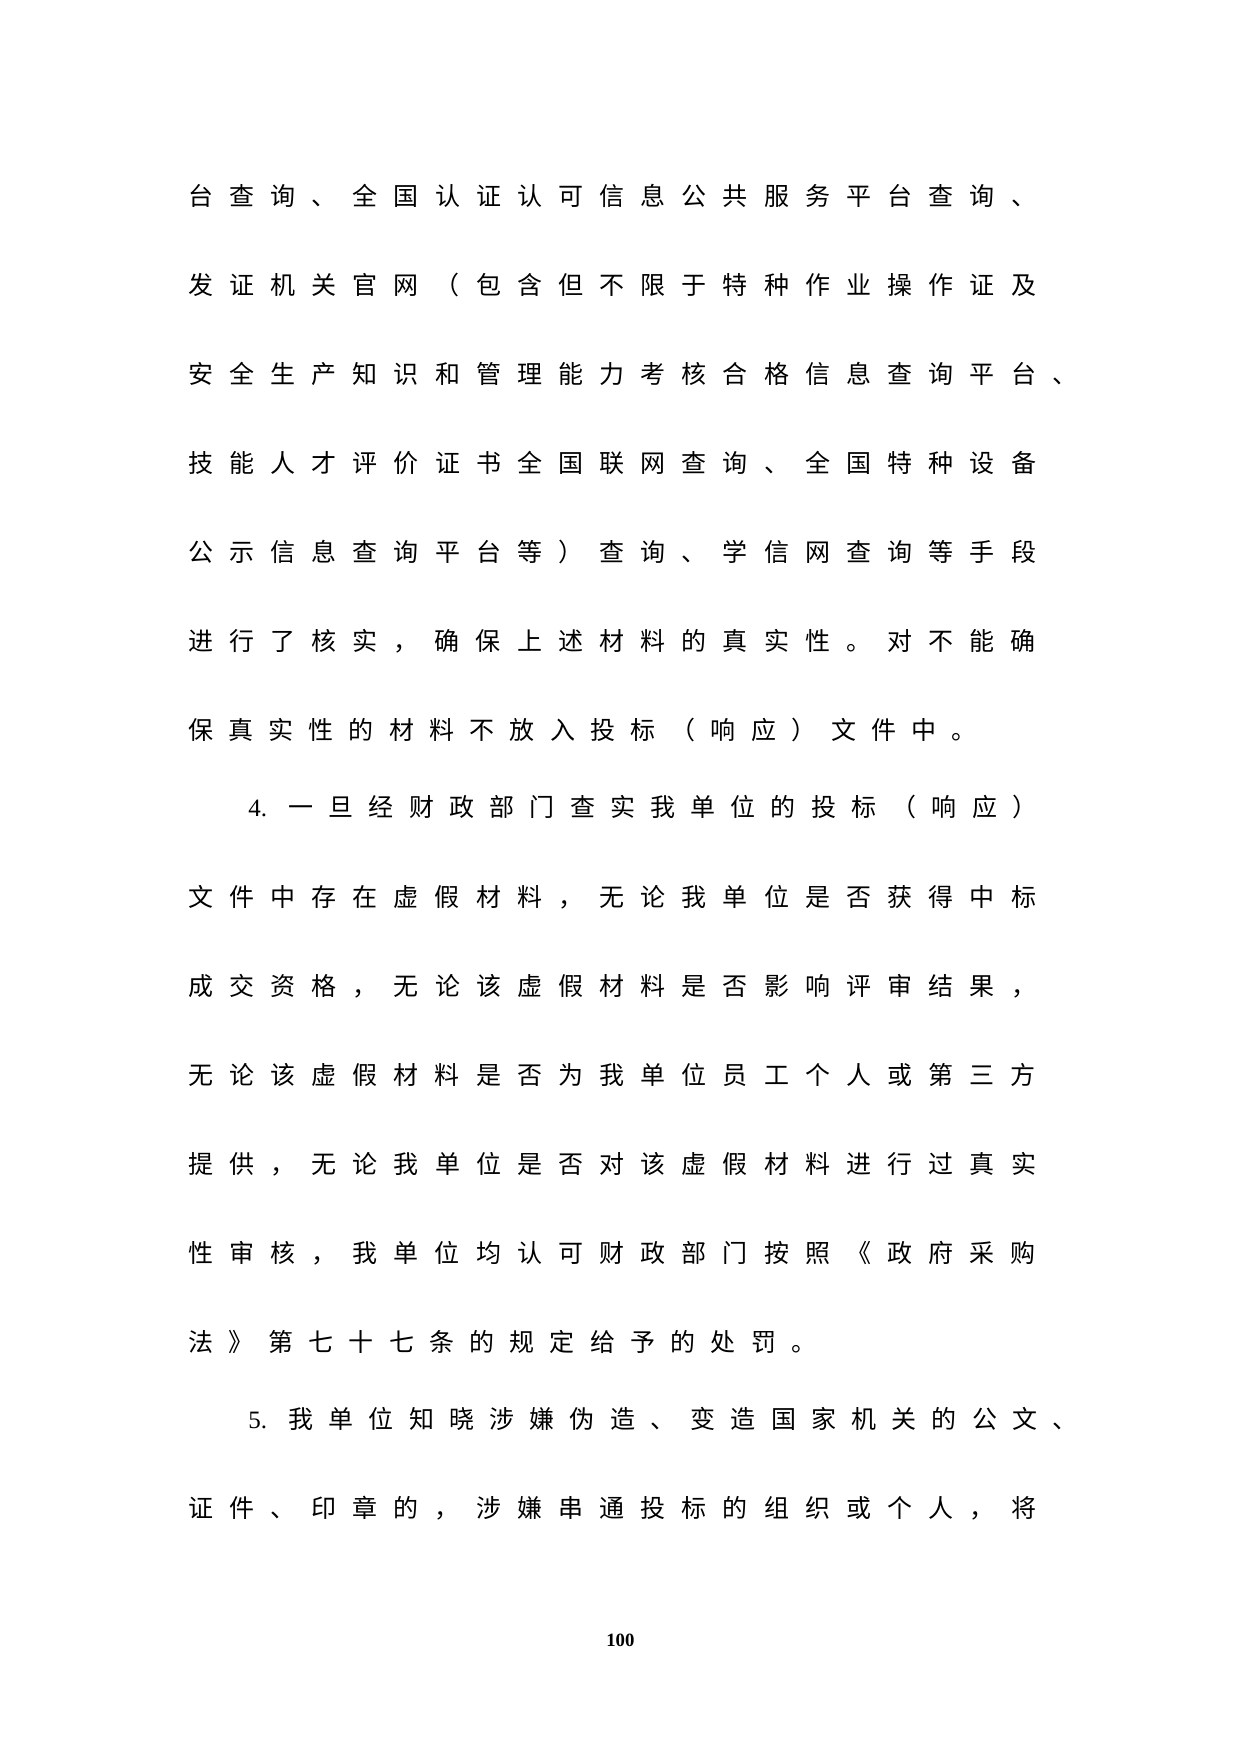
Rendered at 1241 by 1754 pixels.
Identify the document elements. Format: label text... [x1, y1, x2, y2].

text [188, 164, 1052, 758]
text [188, 1388, 1052, 1537]
text 4. 一旦经财政部门查实我单位的投标（响应）文件中存在虚假材料，无论我单位是否获得中标成交资格，无论该虚假材料是否影响评审结果，无论该虚假材料是否为我单位员工个人或第三方提供，无论我单位是否对该虚假材料进行过真实性审核，我单位均认可财政部门按照《政府采购法》第七十七条的规定给予的处罚。 [188, 776, 1052, 1370]
